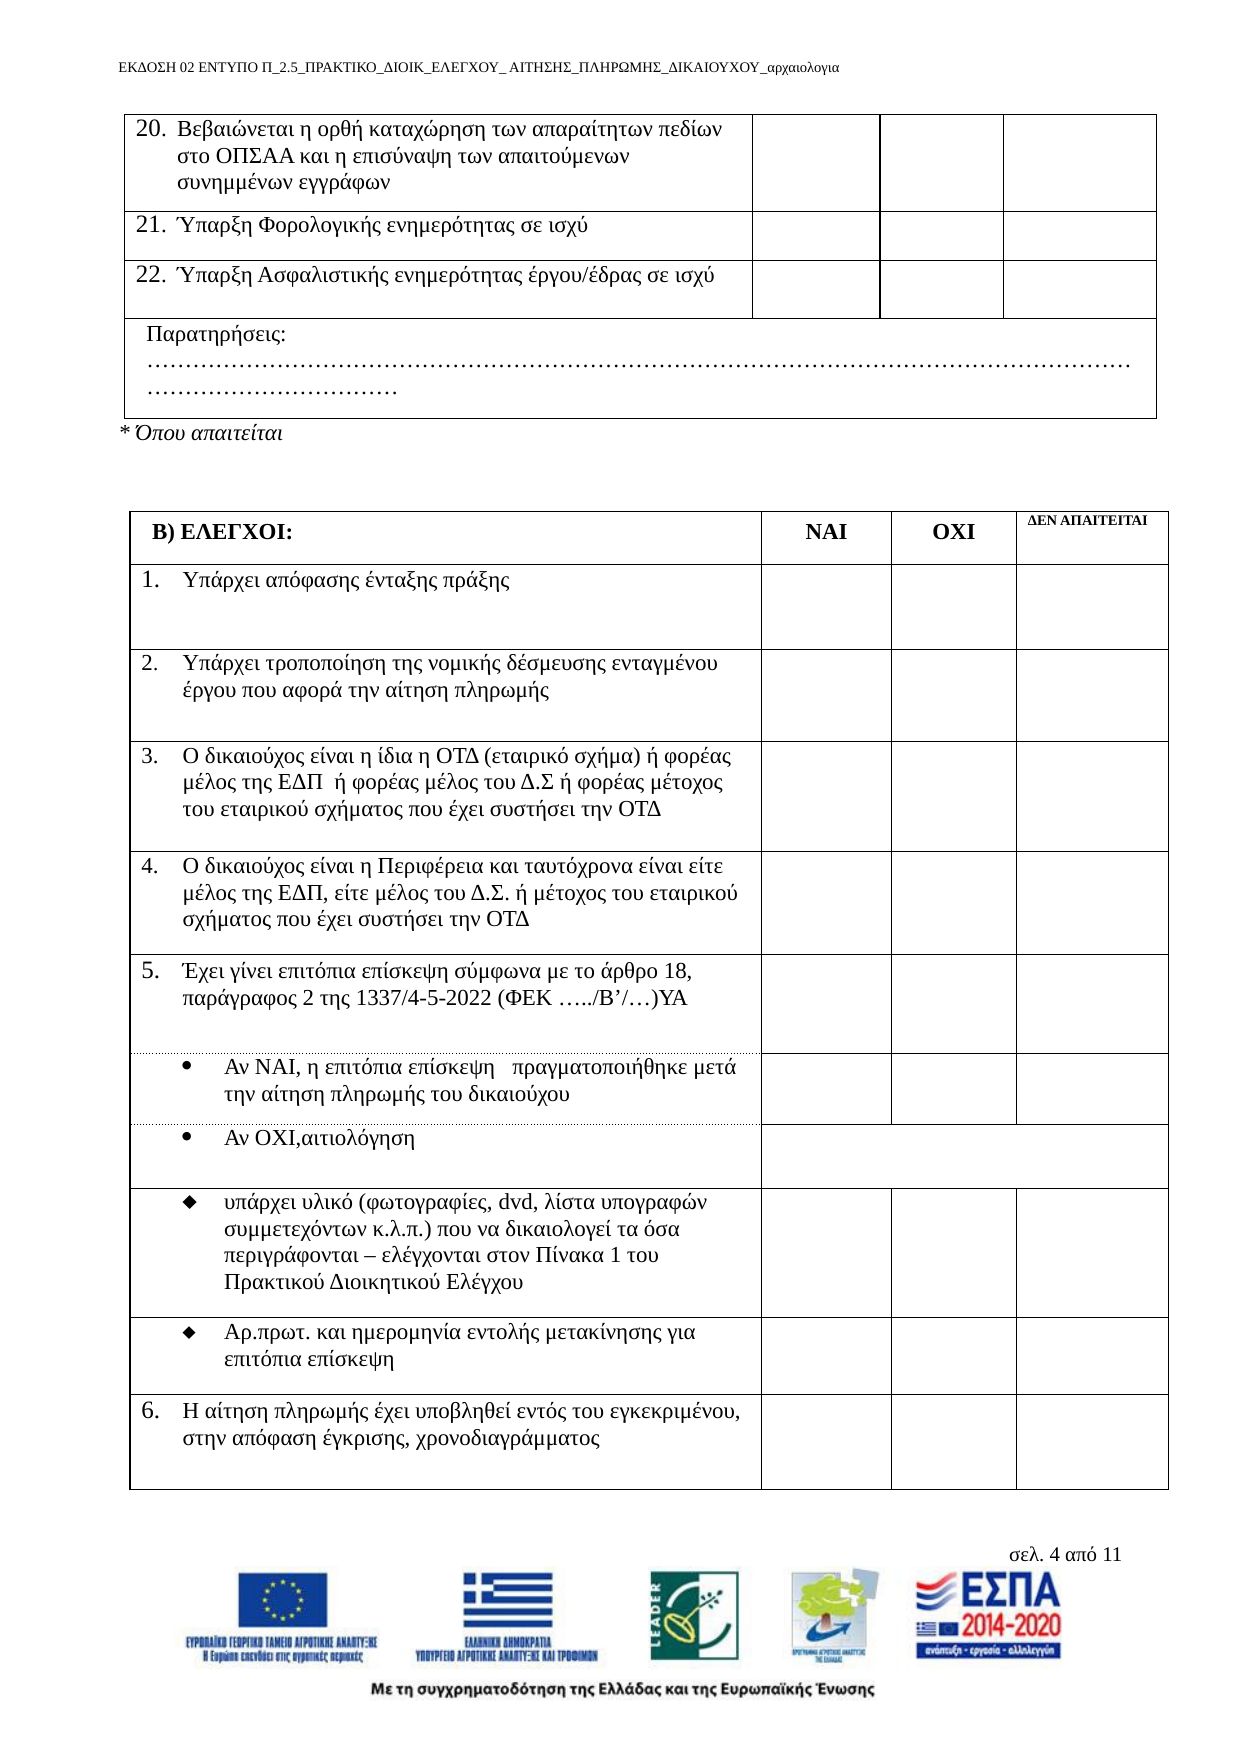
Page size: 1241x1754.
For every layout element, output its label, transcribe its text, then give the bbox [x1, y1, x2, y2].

table_cell Υπάρχει τροποποίηση της νομικής δέσμευσης ενταγμένου έργου που αφορά την αίτηση πληρωμής [131, 650, 761, 741]
table_cell Ο δικαιούχος είναι η ίδια η ΟΤΔ (εταιρικό σχήμα) ή φορέας μέλος της ΕΔΠ ή φορέας μέλος του Δ.Σ ή φορέας μέτοχος του εταιρικού σχήματος που έχει συστήσει την ΟΤΔ [131, 742, 761, 851]
table_cell [1017, 650, 1168, 741]
table_cell [762, 852, 891, 954]
table_cell [1017, 1395, 1168, 1488]
table_cell Ύπαρξη Ασφαλιστικής ενημερότητας έργου/έδρας σε ισχύ [125, 261, 752, 318]
table_cell [753, 212, 879, 260]
picture [173, 1566, 1067, 1707]
table_cell [762, 1395, 891, 1488]
table_cell [1017, 1189, 1168, 1317]
table_cell [892, 742, 1016, 851]
table_cell [892, 1054, 1016, 1124]
table_cell [1004, 115, 1156, 211]
table_cell [892, 1189, 1016, 1317]
table_cell [753, 115, 879, 211]
table_cell [753, 261, 879, 318]
table_cell [1017, 565, 1168, 648]
table_cell Υπάρχει απόφασης ένταξης πράξης [131, 565, 761, 648]
table_cell [892, 650, 1016, 741]
table_cell Αν ΝΑΙ, η επιτόπια επίσκεψη πραγματοποιήθηκε μετά την αίτηση πληρωμής του δικαιούχου [131, 1053, 761, 1124]
table_cell [762, 1125, 1168, 1188]
table_header ΝΑΙ [762, 512, 891, 563]
table_cell [762, 955, 891, 1053]
table_cell [1017, 955, 1168, 1053]
table_cell Η αίτηση πληρωμής έχει υποβληθεί εντός του εγκεκριμένου, στην απόφαση έγκρισης, χρονοδιαγράμματος [131, 1395, 761, 1488]
table_cell [1017, 1318, 1168, 1394]
table_cell [762, 1318, 891, 1394]
table_cell [762, 565, 891, 648]
table_cell [1004, 212, 1156, 260]
table_cell υπάρχει υλικό (φωτογραφίες, dvd, λίστα υπογραφών συμμετεχόντων κ.λ.π.) που να δικαιολογεί τα όσα περιγράφονται – ελέγχονται στον Πίνακα 1 του Πρακτικού Διοικητικού Ελέγχου [131, 1189, 761, 1317]
table_cell [892, 1395, 1016, 1488]
table_header Β) ΕΛΕΓΧΟΙ: [131, 512, 761, 563]
table_cell [1004, 261, 1156, 318]
table_cell [892, 1318, 1016, 1394]
table_header ΔΕΝ ΑΠΑΙΤΕΙΤΑΙ [1017, 512, 1168, 563]
table_cell [881, 261, 1003, 318]
table_cell [762, 650, 891, 741]
table_cell [1017, 1054, 1168, 1124]
table_cell Ύπαρξη Φορολογικής ενημερότητας σε ισχύ [125, 212, 752, 260]
table_cell [892, 955, 1016, 1053]
table_cell [762, 742, 891, 851]
table_cell Έχει γίνει επιτόπια επίσκεψη σύμφωνα με το άρθρο 18, παράγραφος 2 της 1337/4-5-2022 (ΦΕΚ …../Β’/…)ΥΑ [131, 955, 761, 1053]
table_cell Ο δικαιούχος είναι η Περιφέρεια και ταυτόχρονα είναι είτε μέλος της ΕΔΠ, είτε μέλος του Δ.Σ. ή μέτοχος του εταιρικού σχήματος που έχει συστήσει την ΟΤΔ [131, 852, 761, 954]
table_cell [762, 1189, 891, 1317]
table_cell [1017, 742, 1168, 851]
table_cell Βεβαιώνεται η ορθή καταχώρηση των απαραίτητων πεδίων στο ΟΠΣΑΑ και η επισύναψη των απαιτούμενων συνημμένων εγγράφων [125, 115, 752, 211]
table_cell [892, 565, 1016, 648]
table_cell [1017, 852, 1168, 954]
table_cell [881, 115, 1003, 211]
table_cell Αρ.πρωτ. και ημερομηνία εντολής μετακίνησης για επιτόπια επίσκεψη [131, 1318, 761, 1394]
table_cell Παρατηρήσεις: ……………………………………………………………………………………………………………………………………………… [125, 319, 1156, 417]
table_header ΟΧΙ [892, 512, 1016, 563]
text * Όπου απαιτείται [118, 418, 1122, 445]
table_cell [762, 1054, 891, 1124]
table_cell Αν ΟΧΙ,αιτιολόγηση [131, 1124, 761, 1188]
table_cell [892, 852, 1016, 954]
table_cell [881, 212, 1003, 260]
